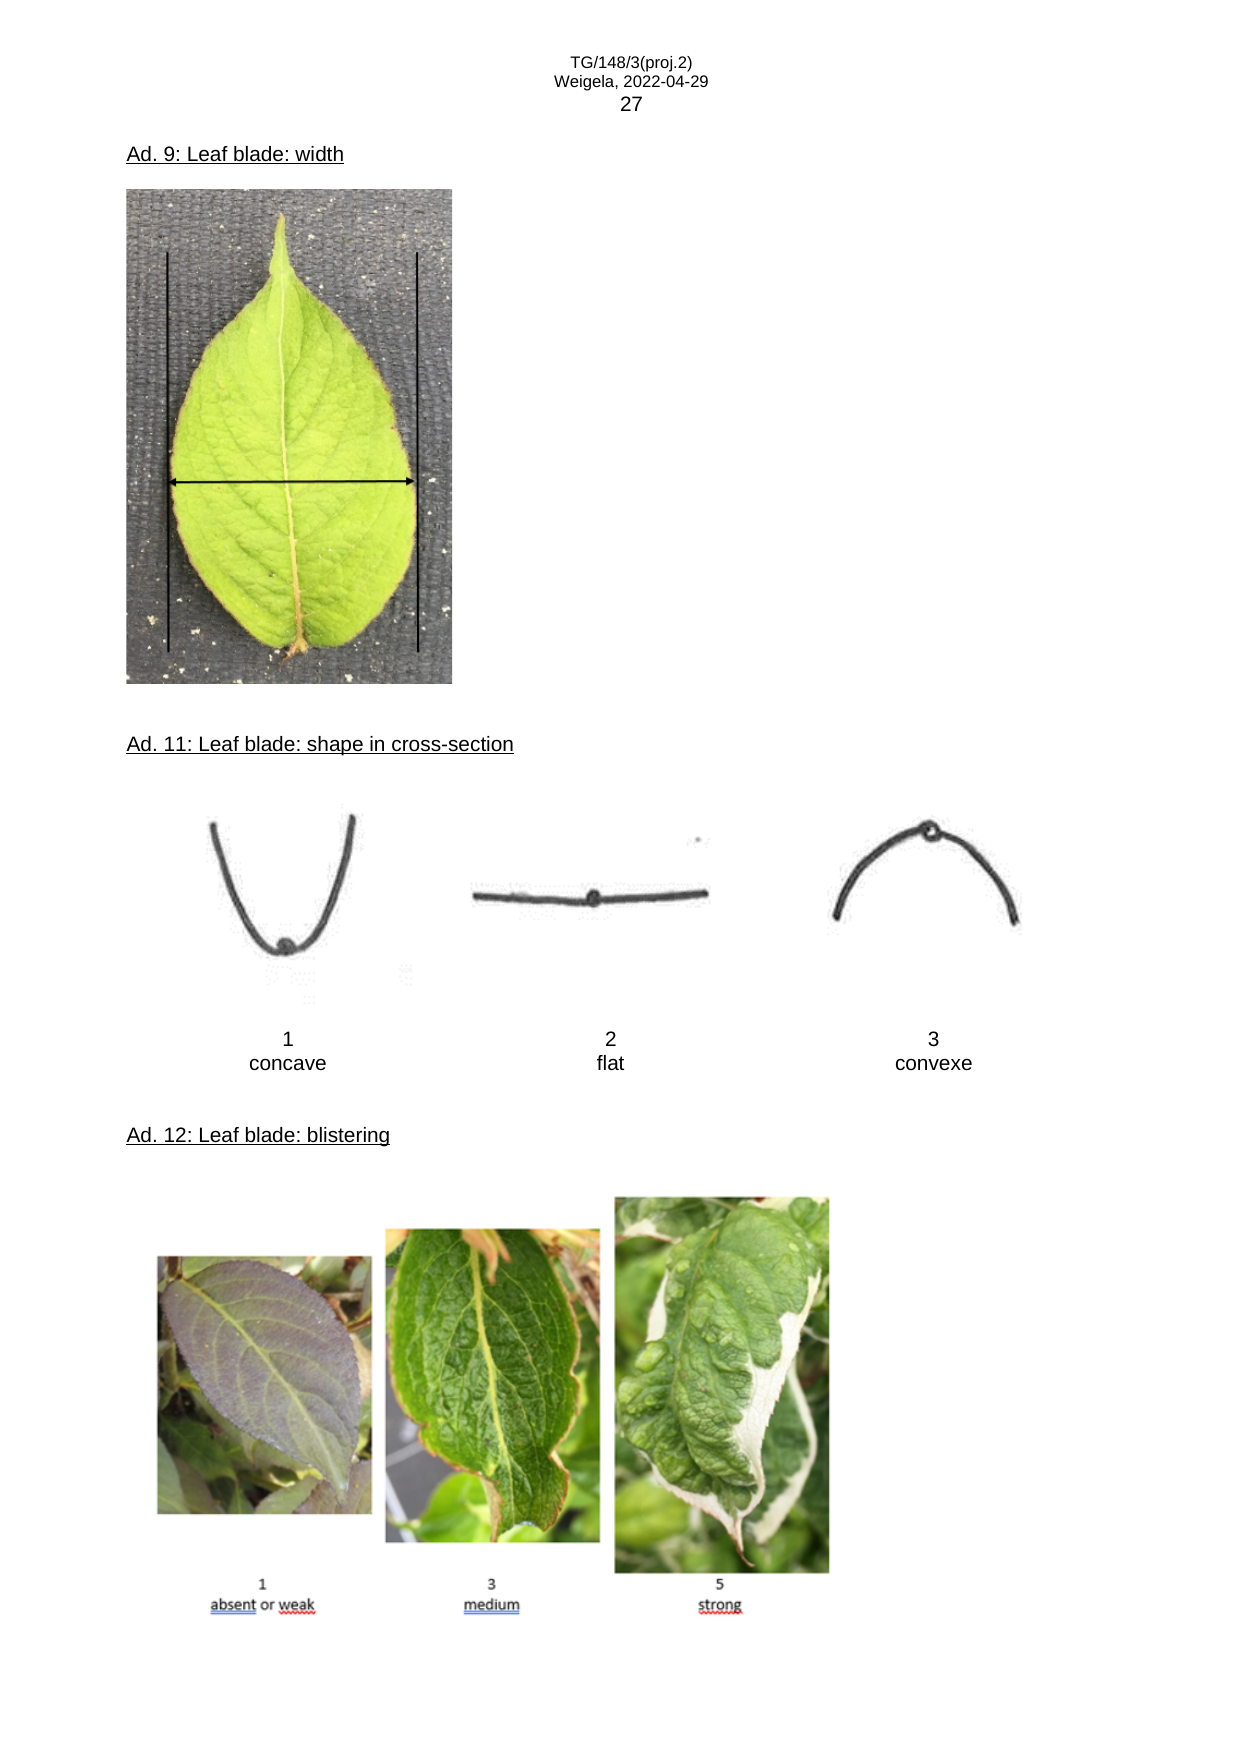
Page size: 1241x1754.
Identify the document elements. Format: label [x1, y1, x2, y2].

picture [126, 189, 453, 684]
picture [130, 779, 445, 1028]
table_header [118, 1123, 1104, 1663]
picture [779, 779, 1088, 965]
picture [126, 1171, 861, 1640]
picture [449, 779, 772, 1005]
table_header [118, 142, 1104, 1123]
